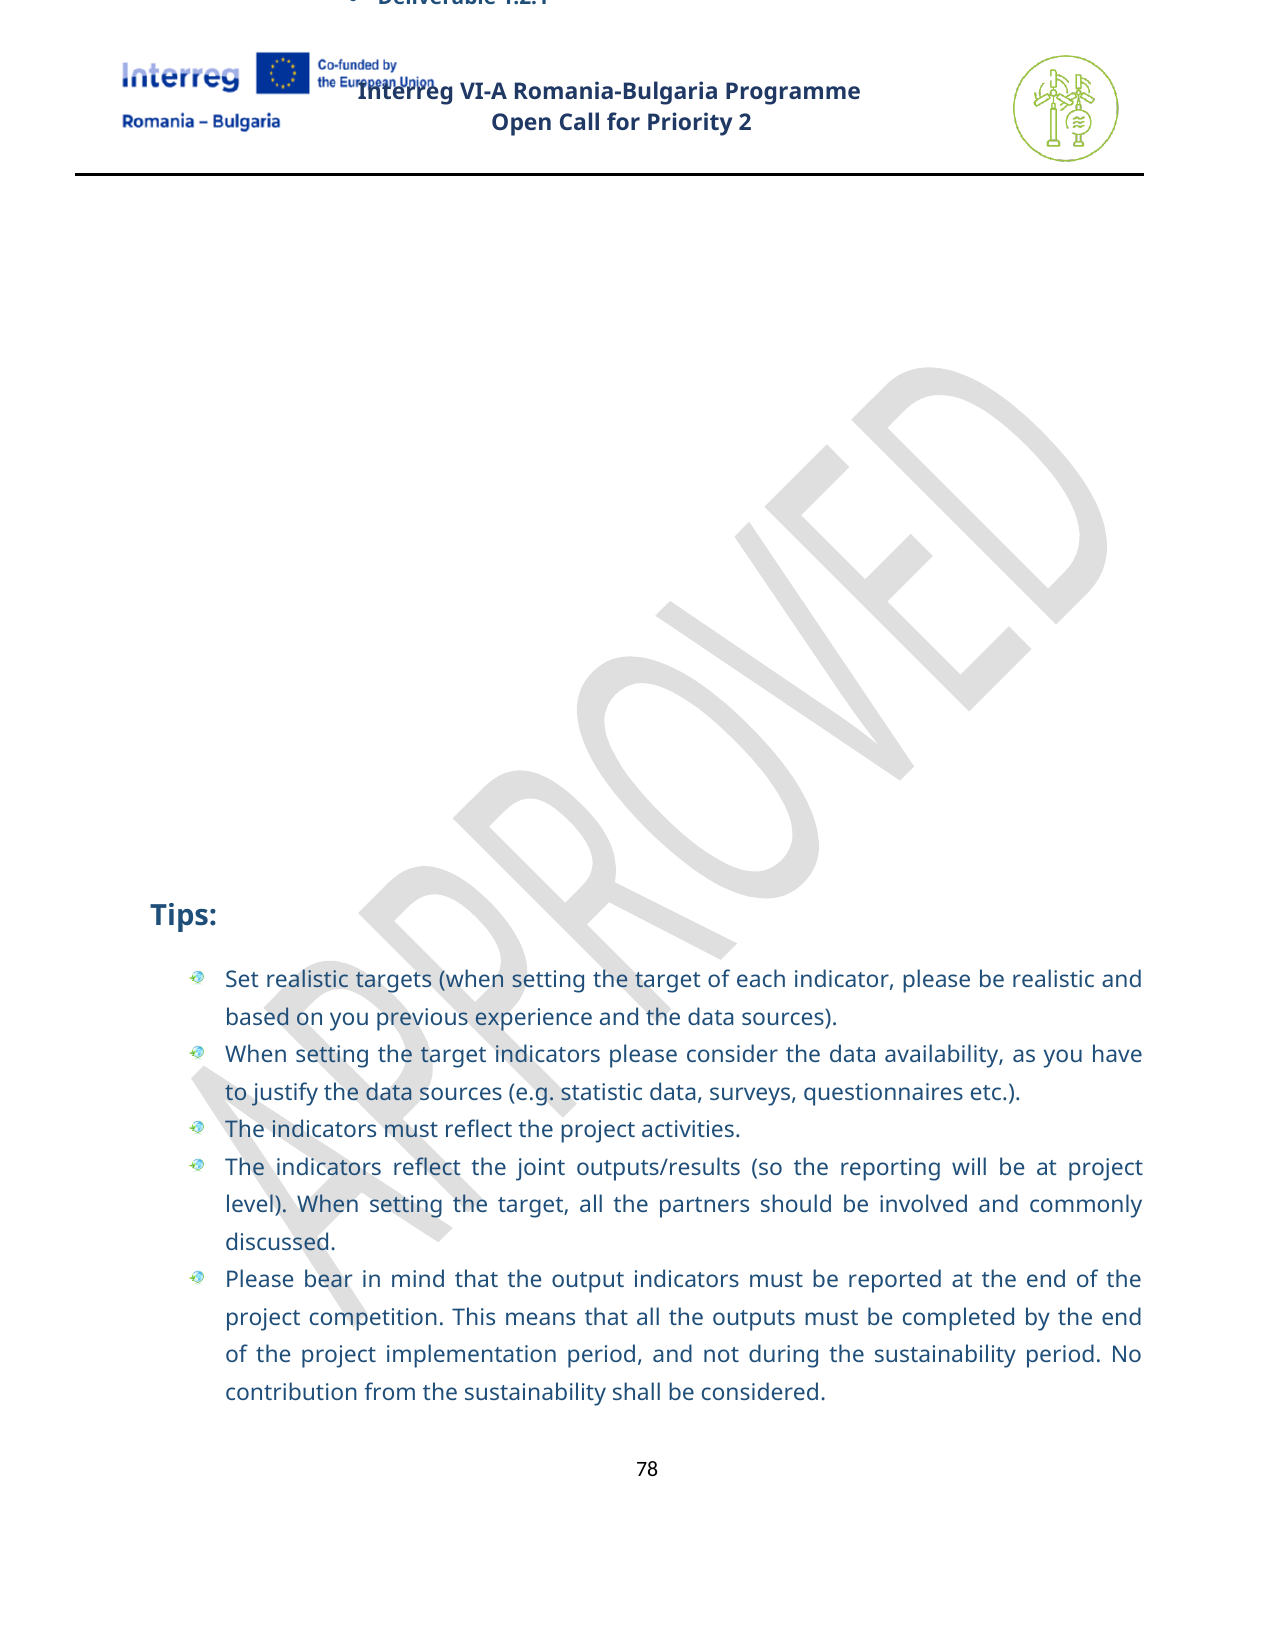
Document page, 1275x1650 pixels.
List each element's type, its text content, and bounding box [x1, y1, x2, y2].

picture [121, 49, 435, 139]
picture [188, 1120, 204, 1138]
list The indicators reflect the joint outputs/results (so the reporting will be at project level). When setting the target, all the partners should be involved and commonly discussed. [187, 1150, 1144, 1257]
list When setting the target indicators please consider the data availability, as you have to justify the data sources (e.g. statistic data, surveys, questionnaires etc.). [187, 1038, 1144, 1107]
list Please bear in mind that the output indicators must be reported at the end of the project competition. This means that all the outputs must be completed by the end of the project implementation period, and not during the sustainability period. No contribution from the sustainability shall be considered. [187, 1263, 1144, 1407]
picture [188, 1158, 204, 1175]
list The indicators must reflect the project activities. [187, 1113, 1144, 1144]
text Tips: [150, 894, 1144, 934]
picture [188, 1045, 204, 1063]
picture [188, 970, 204, 988]
picture [1012, 54, 1119, 162]
list Set realistic targets (when setting the target of each indicator, please be realistic and based on you previous experience and the data sources). [187, 963, 1144, 1032]
picture [188, 1270, 204, 1288]
